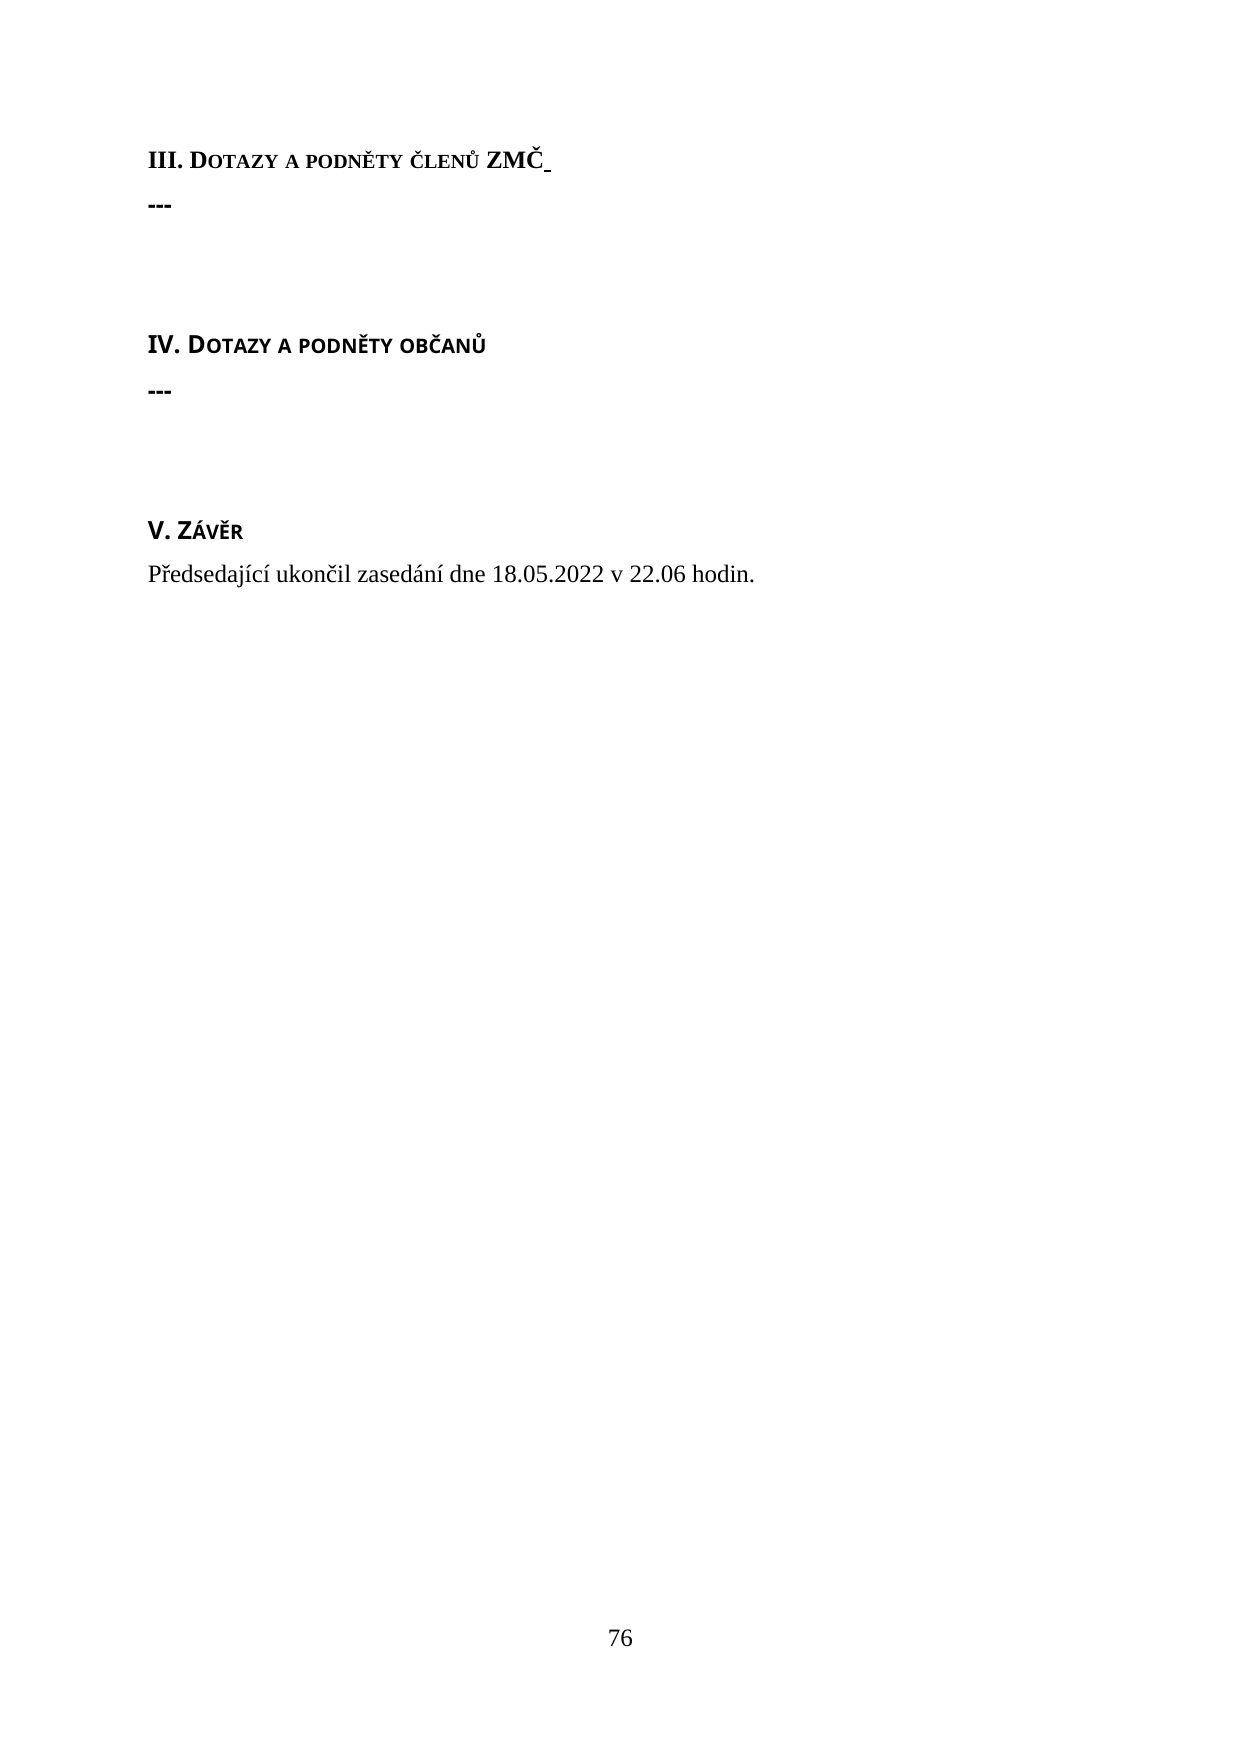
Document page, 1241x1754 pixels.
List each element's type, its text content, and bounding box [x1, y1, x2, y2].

text V. Závěr [148, 513, 1093, 547]
subtitle III. Dotazy a podněty členů ZMČ [148, 145, 1093, 174]
text --- [148, 373, 1093, 407]
text --- [148, 187, 1093, 221]
text Předsedající ukončil zasedání dne 18.05.2022 v 22.06 hodin. [148, 559, 1093, 588]
text IV. Dotazy a podněty občanů [148, 326, 1093, 360]
